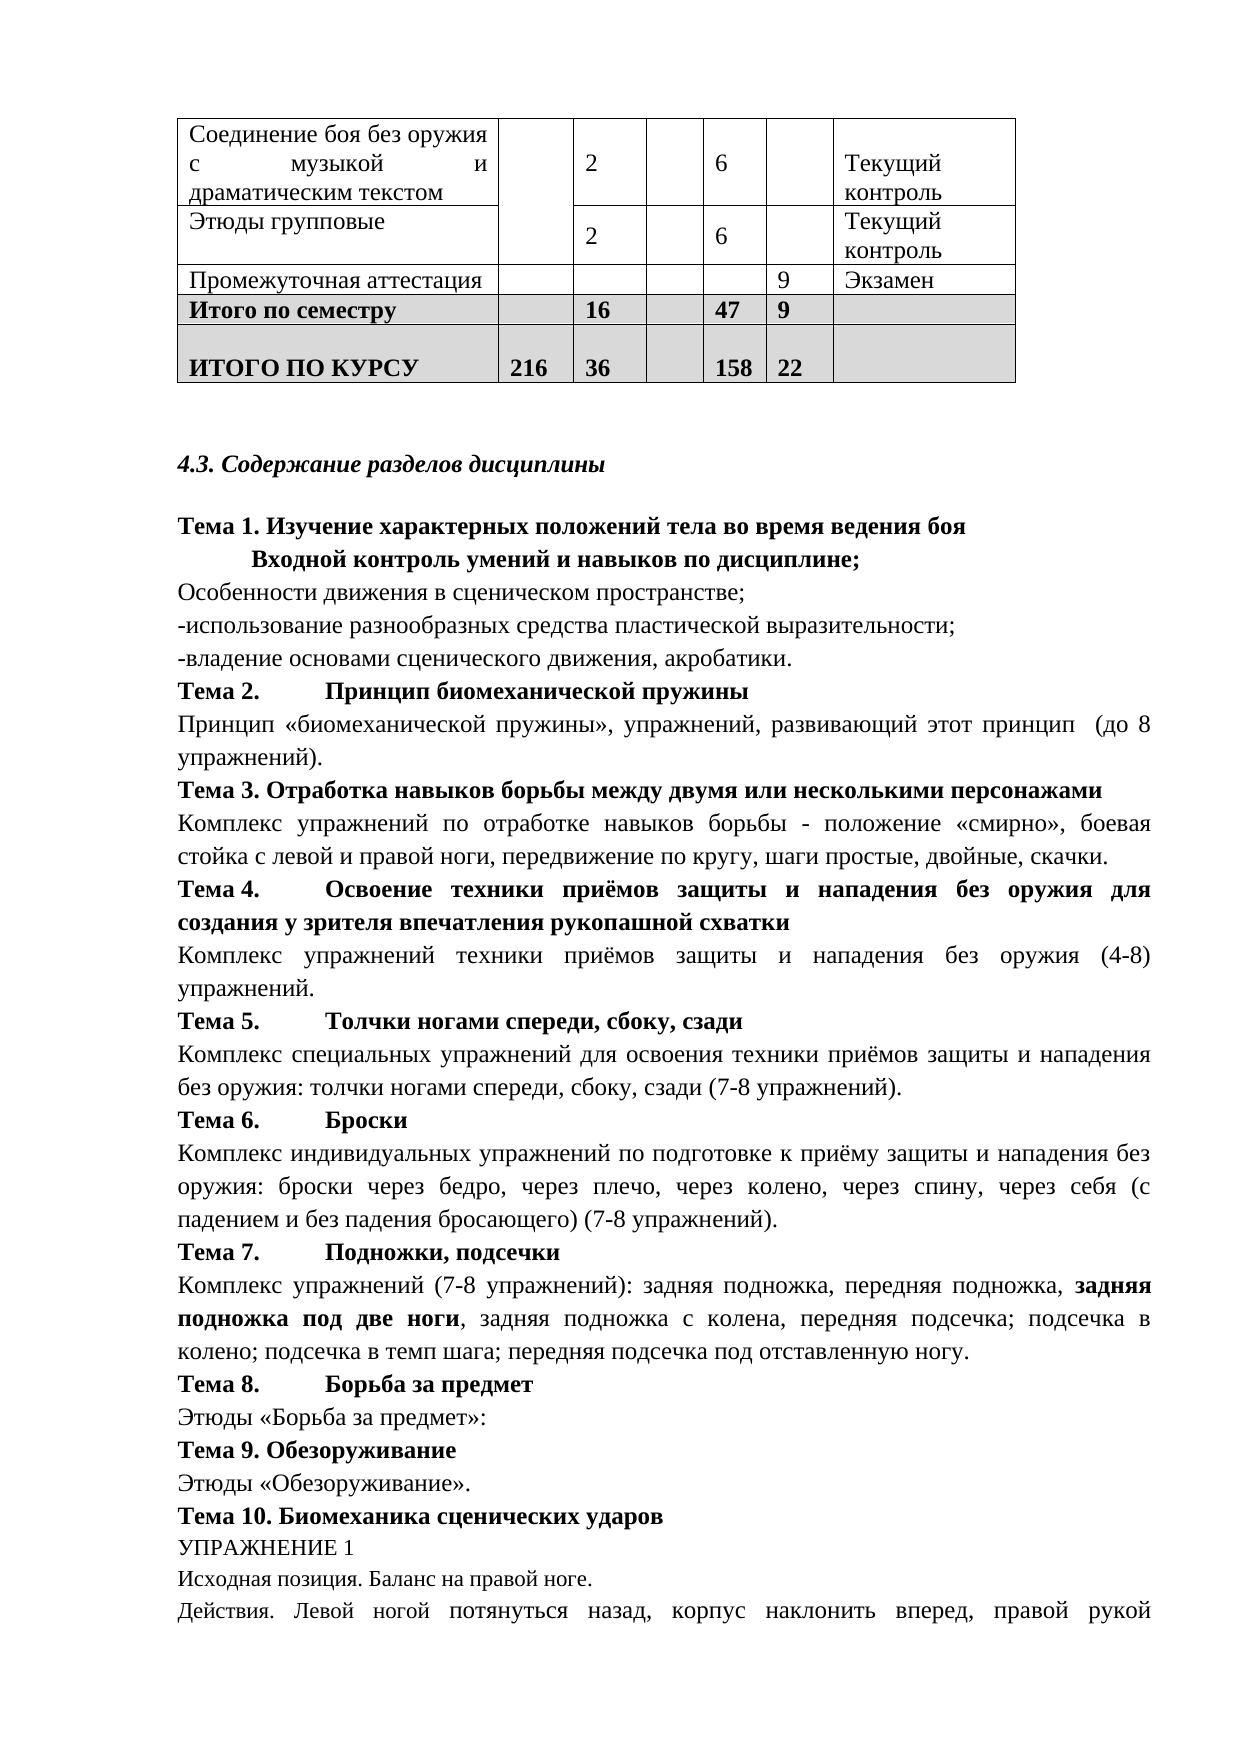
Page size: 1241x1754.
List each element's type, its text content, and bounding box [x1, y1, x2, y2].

table_cell Соединение боя без оружия с музыкой и драматическим текстом [178, 119, 498, 205]
text Комплекс упражнений (7-8 упражнений): задняя подножка, передняя подножка, задняя подножка под две ноги, задняя подножка с колена, передняя подсечка; подсечка в колено; подсечка в темп шага; передняя подсечка под отставленную ногу. [177, 1270, 1152, 1365]
text Комплекс индивидуальных упражнений по подготовке к приёму защиты и нападения без оружия: броски через бедро, через плечо, через колено, через спину, через себя (с падением и без падения бросающего) (7-8 упражнений). [177, 1138, 1152, 1233]
table_cell ИТОГО ПО КУРСУ [178, 325, 498, 382]
text -владение основами сценического движения, акробатики. [177, 643, 1152, 672]
table_cell [767, 119, 833, 205]
table_cell 9 [767, 295, 833, 323]
table_cell Текущий контроль [834, 206, 1015, 264]
table_cell [574, 265, 646, 294]
text 4.3. Содержание разделов дисциплины [177, 449, 1152, 478]
table_cell [647, 265, 703, 294]
table_cell Итого по семестру [178, 295, 498, 323]
text Тема 3. Отработка навыков борьбы между двумя или несколькими персонажами [177, 775, 1152, 804]
text Комплекс упражнений техники приёмов защиты и нападения без оружия (4-8) упражнений. [177, 940, 1152, 1002]
text Особенности движения в сценическом пространстве; [177, 577, 1152, 606]
text Комплекс упражнений по отработке навыков борьбы - положение «смирно», боевая стойка с левой и правой ноги, передвижение по кругу, шаги простые, двойные, скачки. [177, 808, 1152, 870]
text Этюды «Борьба за предмет»: [177, 1402, 1152, 1431]
table_cell [499, 265, 573, 294]
text Тема 7. Подножки, подсечки [177, 1237, 1152, 1266]
table_cell [704, 265, 766, 294]
table_cell [647, 119, 703, 205]
table_cell [834, 325, 1015, 382]
text Тема 5. Толчки ногами спереди, сбоку, сзади [177, 1006, 1152, 1035]
table_cell 22 [767, 325, 833, 382]
table_cell Промежуточная аттестация [178, 265, 498, 294]
table_cell [499, 295, 573, 323]
text -использование разнообразных средства пластической выразительности; [177, 610, 1152, 638]
text Входной контроль умений и навыков по дисциплине; [177, 544, 1152, 572]
text Тема 1. Изучение характерных положений тела во время ведения боя [177, 511, 1152, 539]
table_cell [647, 325, 703, 382]
text Тема 8. Борьба за предмет [177, 1369, 1152, 1398]
table_cell Текущий контроль [834, 119, 1015, 205]
table_cell 2 [574, 119, 646, 205]
text Тема 2. Принцип биомеханической пружины [177, 676, 1152, 704]
text УПРАЖНЕНИЕ 1 [177, 1534, 1152, 1561]
text Этюды «Обезоруживание». [177, 1468, 1152, 1497]
text Принцип «биомеханической пружины», упражнений, развивающий этот принцип (до 8 упражнений). [177, 709, 1152, 771]
table_cell 2 [574, 206, 646, 264]
text Тема 6. Броски [177, 1105, 1152, 1134]
table_cell 158 [704, 325, 766, 382]
table_cell Этюды групповые [178, 206, 498, 264]
table_cell Экзамен [834, 265, 1015, 294]
table_cell 216 [499, 325, 573, 382]
text Тема 4. Освоение техники приёмов защиты и нападения без оружия для создания у зрителя впечатления рукопашной схватки [177, 874, 1152, 936]
table_cell [767, 206, 833, 264]
table_cell [834, 295, 1015, 323]
text Исходная позиция. Баланс на правой ноге. [177, 1564, 1152, 1591]
table_cell 16 [574, 295, 646, 323]
text Тема 9. Обезоруживание [177, 1435, 1152, 1464]
table_cell 47 [704, 295, 766, 323]
table_cell 9 [767, 265, 833, 294]
text Комплекс специальных упражнений для освоения техники приёмов защиты и нападения без оружия: толчки ногами спереди, сбоку, сзади (7-8 упражнений). [177, 1039, 1152, 1101]
table_cell 6 [704, 119, 766, 205]
table_cell [647, 295, 703, 323]
table_cell 6 [704, 206, 766, 264]
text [177, 1595, 1152, 1623]
table_cell [647, 206, 703, 264]
text Тема 10. Биомеханика сценических ударов [177, 1501, 1152, 1530]
table_cell 36 [574, 325, 646, 382]
